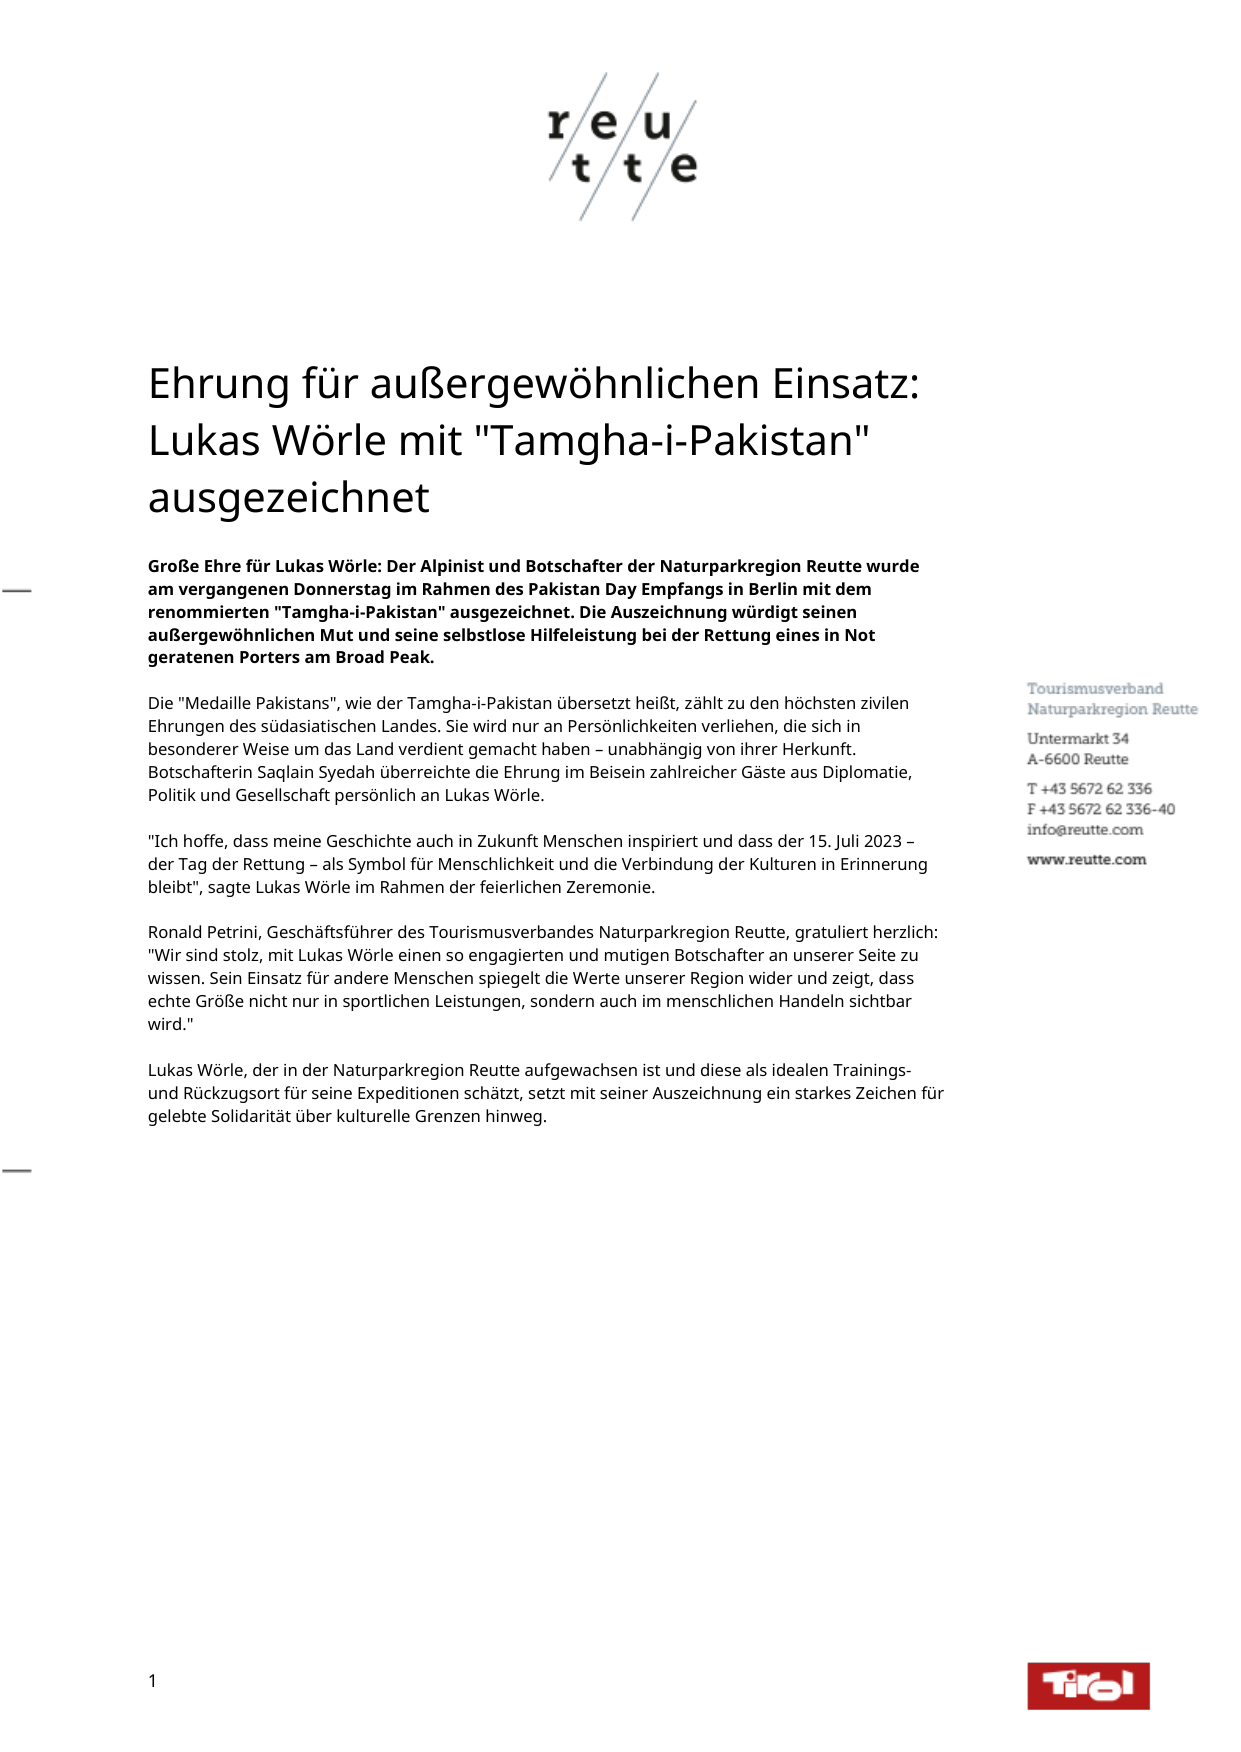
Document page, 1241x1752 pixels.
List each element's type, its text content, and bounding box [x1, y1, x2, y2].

text "Ich hoffe, dass meine Geschichte auch in Zukunft Menschen inspiriert und dass der 15. Juli 2023 – der Tag der Rettung – als Symbol für Menschlichkeit und die Verbindung der Kulturen in Erinnerung bleibt", sagte Lukas Wörle im Rahmen der feierlichen Zeremonie. [148, 829, 946, 898]
text Lukas Wörle, der in der Naturparkregion Reutte aufgewachsen ist und diese als idealen Trainings- und Rückzugsort für seine Expeditionen schätzt, setzt mit seiner Auszeichnung ein starkes Zeichen für gelebte Solidarität über kulturelle Grenzen hinweg. [148, 1058, 946, 1127]
text Ehrung für außergewöhnlichen Einsatz: Lukas Wörle mit "Tamgha-i-Pakistan" ausgezeichnet [148, 354, 946, 525]
text Die "Medaille Pakistans", wie der Tamgha-i-Pakistan übersetzt heißt, zählt zu den höchsten zivilen Ehrungen des südasiatischen Landes. Sie wird nur an Persönlichkeiten verliehen, die sich in besonderer Weise um das Land verdient gemacht haben – unabhängig von ihrer Herkunft. Botschafterin Saqlain Syedah überreichte die Ehrung im Beisein zahlreicher Gäste aus Diplomatie, Politik und Gesellschaft persönlich an Lukas Wörle. [148, 691, 946, 806]
text Große Ehre für Lukas Wörle: Der Alpinist und Botschafter der Naturparkregion Reutte wurde am vergangenen Donnerstag im Rahmen des Pakistan Day Empfangs in Berlin mit dem renommierten "Tamgha-i-Pakistan" ausgezeichnet. Die Auszeichnung würdigt seinen außergewöhnlichen Mut und seine selbstlose Hilfeleistung bei der Rettung eines in Not geratenen Porters am Broad Peak. [148, 554, 946, 668]
text Ronald Petrini, Geschäftsführer des Tourismusverbandes Naturparkregion Reutte, gratuliert herzlich: "Wir sind stolz, mit Lukas Wörle einen so engagierten und mutigen Botschafter an unserer Seite zu wissen. Sein Einsatz für andere Menschen spiegelt die Werte unserer Region wider und zeigt, dass echte Größe nicht nur in sportlichen Leistungen, sondern auch im menschlichen Handeln sichtbar wird." [148, 921, 946, 1035]
